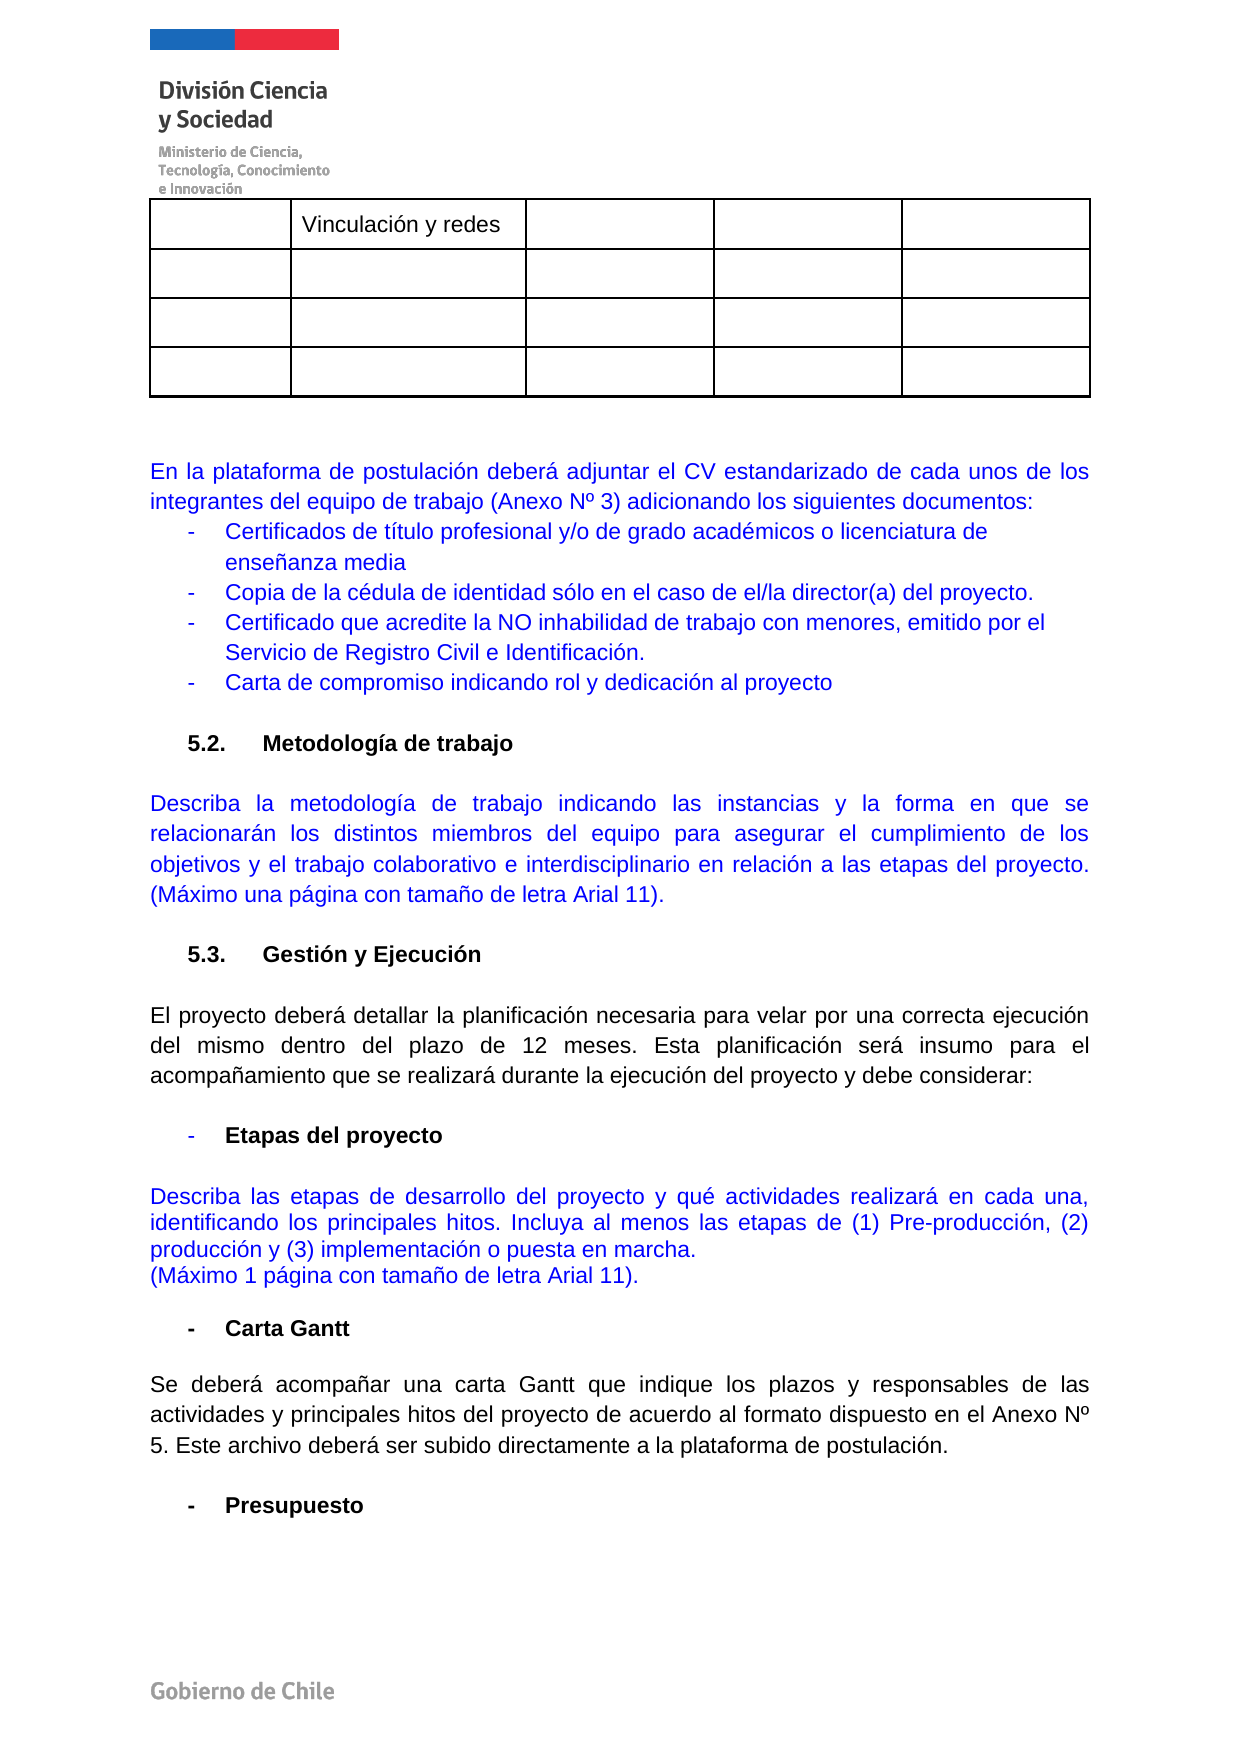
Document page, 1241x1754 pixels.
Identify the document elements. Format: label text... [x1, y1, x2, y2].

picture [150, 29, 339, 198]
table_cell [715, 348, 901, 395]
list Gestión y Ejecución [187, 941, 1090, 967]
table_cell [292, 299, 525, 346]
table_cell [903, 299, 1089, 346]
text Describa las etapas de desarrollo del proyecto y qué actividades realizará en cada una, identificando los principales hitos. Incluya al menos las etapas de (1) Pre-producción, (2) producción y (3) implementación o puesta en marcha. [150, 1183, 1090, 1262]
table_cell [903, 200, 1089, 247]
list Copia de la cédula de identidad sólo en el caso de el/la director(a) del proyecto. [187, 579, 1090, 605]
table_cell [151, 348, 290, 395]
list Carta de compromiso indicando rol y dedicación al proyecto [187, 669, 1090, 696]
text Se deberá acompañar una carta Gantt que indique los plazos y responsables de las actividades y principales hitos del proyecto de acuerdo al formato dispuesto en el Anexo Nº 5. Este archivo deberá ser subido directamente a la plataforma de postulación. [150, 1371, 1090, 1458]
table_cell [715, 250, 901, 297]
table_cell [715, 299, 901, 346]
table_cell [527, 299, 713, 346]
table_cell [151, 200, 290, 247]
text Describa la metodología de trabajo indicando las instancias y la forma en que se relacionarán los distintos miembros del equipo para asegurar el cumplimiento de los objetivos y el trabajo colaborativo e interdisciplinario en relación a las etapas del proyecto. (Máximo una página con tamaño de letra Arial 11). [150, 790, 1090, 907]
table_cell [527, 250, 713, 297]
table_cell Vinculación y redes [292, 200, 525, 247]
table_cell [151, 299, 290, 346]
list Certificado que acredite la NO inhabilidad de trabajo con menores, emitido por el Servicio de Registro Civil e Identificación. [187, 609, 1090, 665]
table_cell [292, 250, 525, 297]
list Presupuesto [187, 1492, 1090, 1518]
table_cell [903, 250, 1089, 297]
table_cell [527, 348, 713, 395]
text El proyecto deberá detallar la planificación necesaria para velar por una correcta ejecución del mismo dentro del plazo de 12 meses. Esta planificación será insumo para el acompañamiento que se realizará durante la ejecución del proyecto y debe considerar: [150, 1002, 1090, 1088]
list Etapas del proyecto [187, 1122, 1090, 1149]
table_cell [715, 200, 901, 247]
list Certificados de título profesional y/o de grado académicos o licenciatura de enseñanza media [187, 518, 1090, 575]
table_cell [292, 348, 525, 395]
list Metodología de trabajo [187, 730, 1090, 756]
text (Máximo 1 página con tamaño de letra Arial 11). [150, 1262, 1090, 1288]
table_cell [527, 200, 713, 247]
text En la plataforma de postulación deberá adjuntar el CV estandarizado de cada unos de los integrantes del equipo de trabajo (Anexo Nº 3) adicionando los siguientes documentos: [150, 458, 1090, 514]
table_cell [151, 250, 290, 297]
list Carta Gantt [187, 1314, 1090, 1341]
table_cell [903, 348, 1089, 395]
